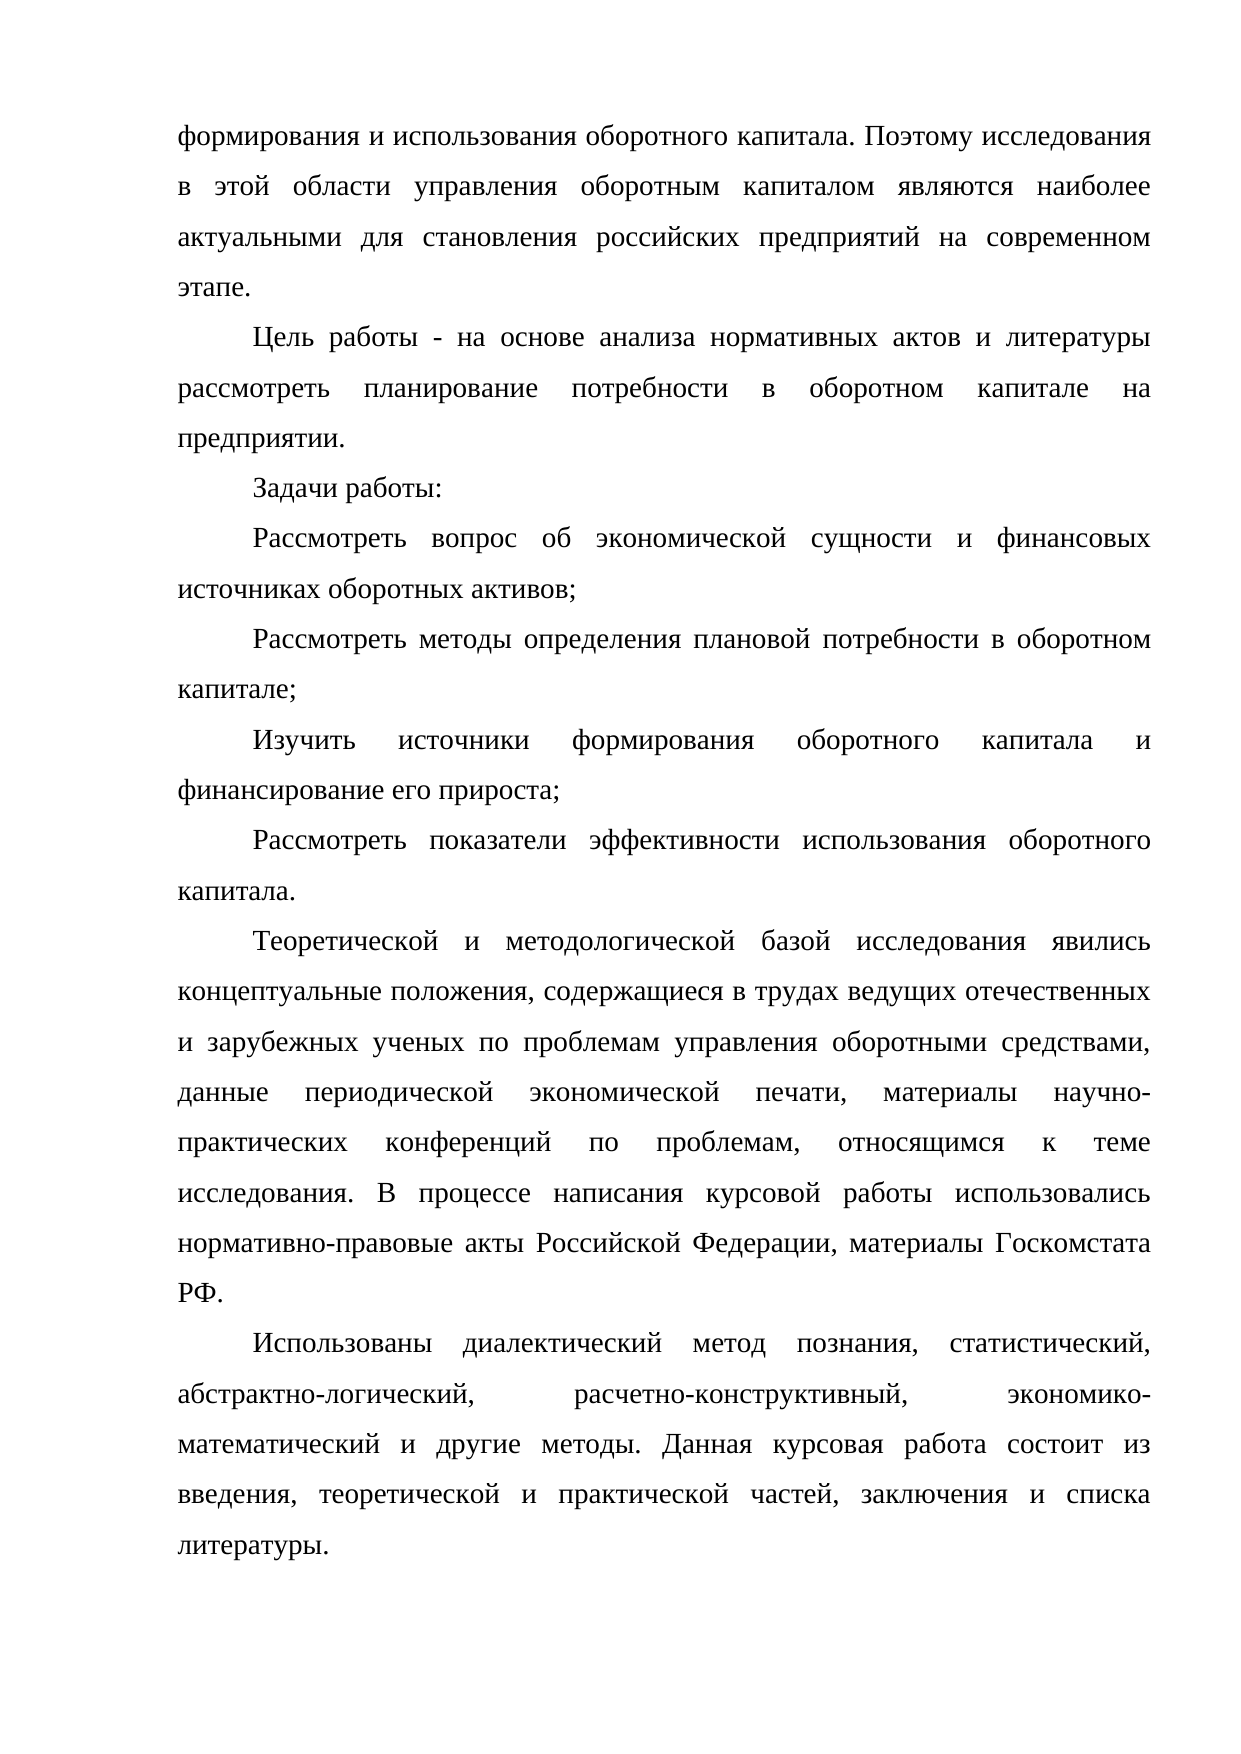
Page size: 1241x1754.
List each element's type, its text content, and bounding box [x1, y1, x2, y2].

text Цель работы - на основе анализа нормативных актов и литературы рассмотреть планирование потребности в оборотном капитале на предприятии. [177, 319, 1152, 453]
text Использованы диалектический метод познания, статистический, абстрактно-логический, расчетно-конструктивный, экономико-математический и другие методы. Данная курсовая работа состоит из введения, теоретической и практической частей, заключения и списка литературы. [177, 1326, 1152, 1560]
text Рассмотреть вопрос об экономической сущности и финансовых источниках оборотных активов; [177, 521, 1152, 604]
text Теоретической и методологической базой исследования явились концептуальные положения, содержащиеся в трудах ведущих отечественных и зарубежных ученых по проблемам управления оборотными средствами, данные периодической экономической печати, материалы научно-практических конференций по проблемам, относящимся к теме исследования. В процессе написания курсовой работы использовались нормативно-правовые акты Российской Федерации, материалы Госкомстата РФ. [177, 923, 1152, 1309]
text Рассмотреть показатели эффективности использования оборотного капитала. [177, 822, 1152, 906]
text Рассмотреть методы определения плановой потребности в оборотном капитале; [177, 621, 1152, 705]
text Изучить источники формирования оборотного капитала и финансирование его прироста; [177, 722, 1152, 806]
text Задачи работы: [177, 470, 1152, 504]
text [177, 118, 1152, 303]
